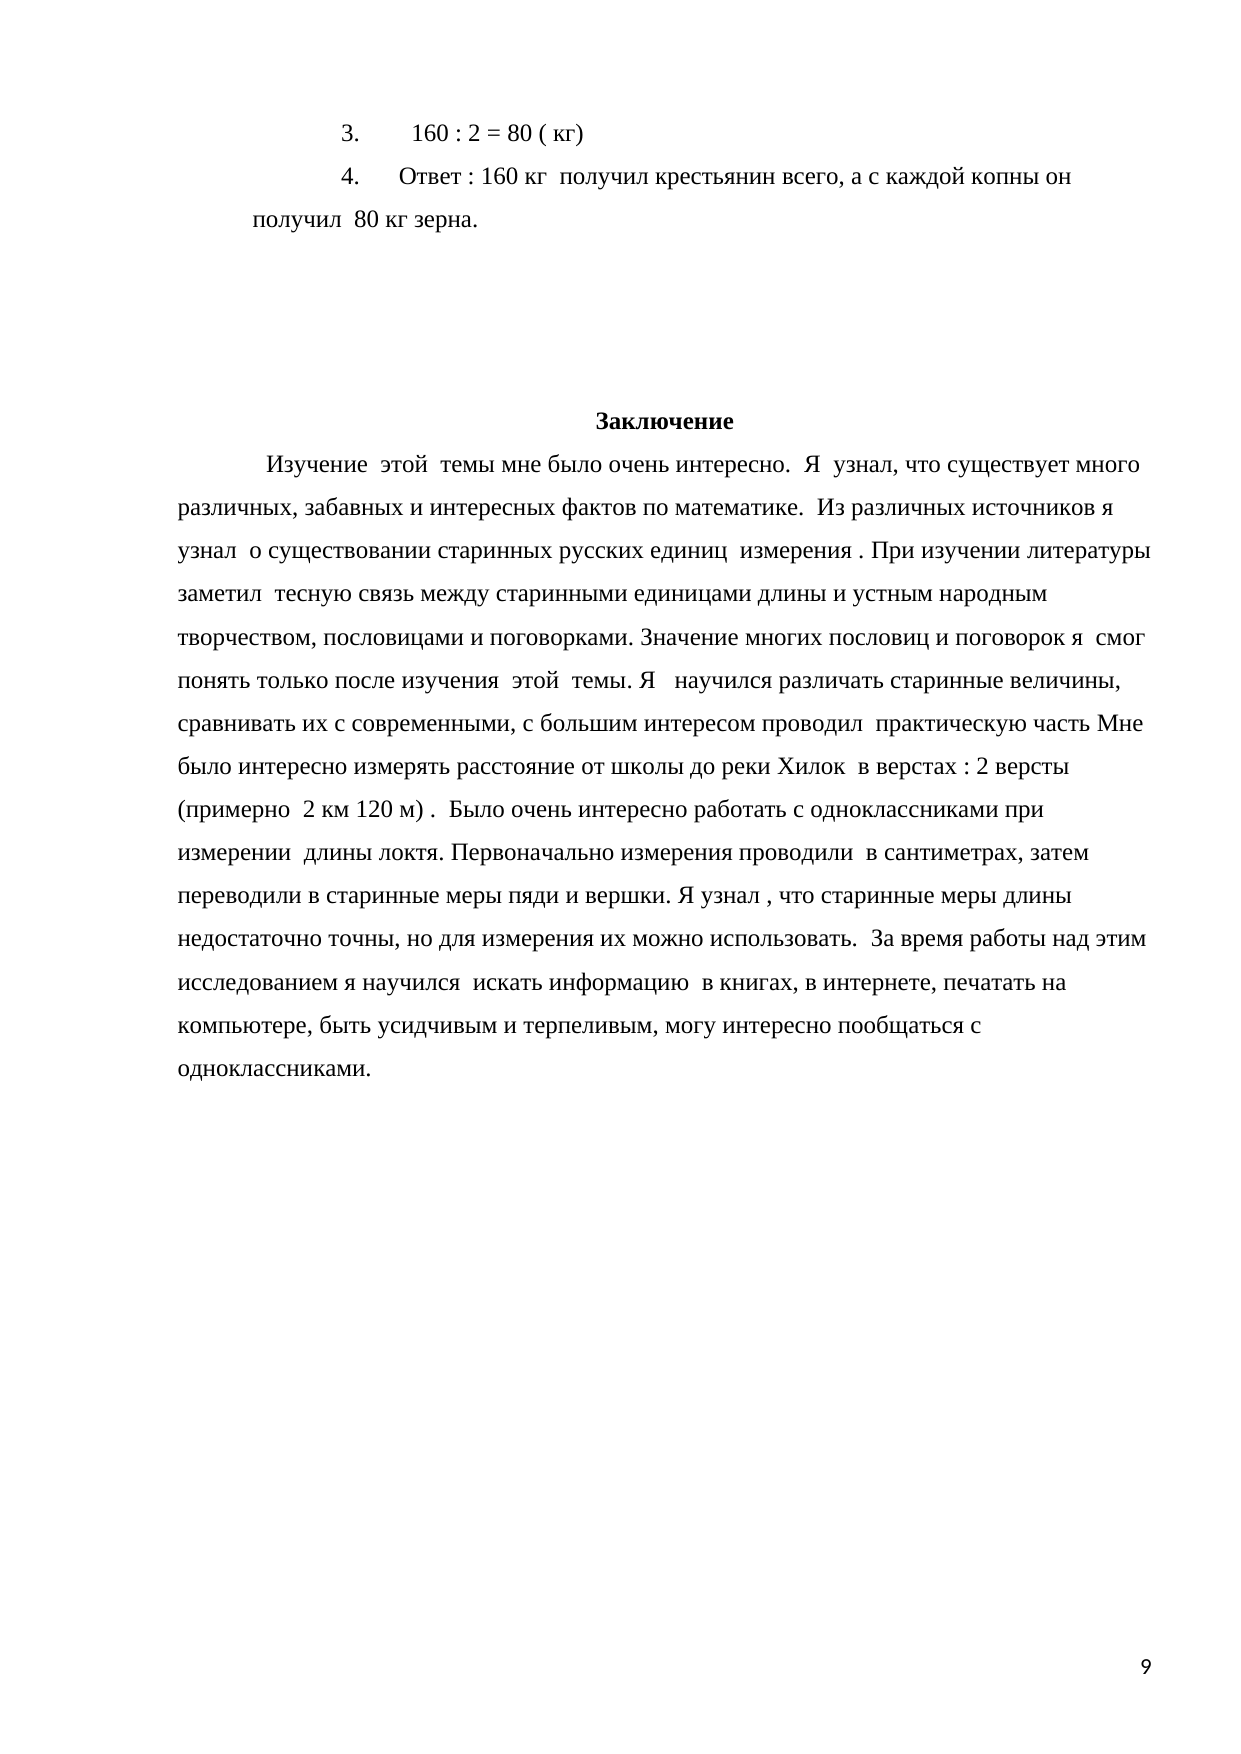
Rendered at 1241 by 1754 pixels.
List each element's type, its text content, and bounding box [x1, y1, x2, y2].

text Изучение этой темы мне было очень интересно. Я узнал, что существует много различных, забавных и интересных фактов по математике. Из различных источников я узнал о существовании старинных русских единиц измерения . При изучении литературы заметил тесную связь между старинными единицами длины и устным народным творчеством, пословицами и поговорками. Значение многих пословиц и поговорок я смог понять только после изучения этой темы. Я научился различать старинные величины, сравнивать их с современными, с большим интересом проводил практическую часть Мне было интересно измерять расстояние от школы до реки Хилок в верстах : 2 версты (примерно 2 км 120 м) . Было очень интересно работать с одноклассниками при измерении длины локтя. Первоначально измерения проводили в сантиметрах, затем переводили в старинные меры пяди и вершки. Я узнал , что старинные меры длины недостаточно точны, но для измерения их можно использовать. За время работы над этим исследованием я научился искать информацию в книгах, в интернете, печатать на компьютере, быть усидчивым и терпеливым, могу интересно пообщаться с одноклассниками. [177, 449, 1152, 1082]
list 160 : 2 = 80 ( кг) [252, 118, 1152, 147]
text Заключение [177, 406, 1152, 435]
list Ответ : 160 кг получил крестьянин всего, а с каждой копны он получил 80 кг зерна. [252, 161, 1152, 233]
